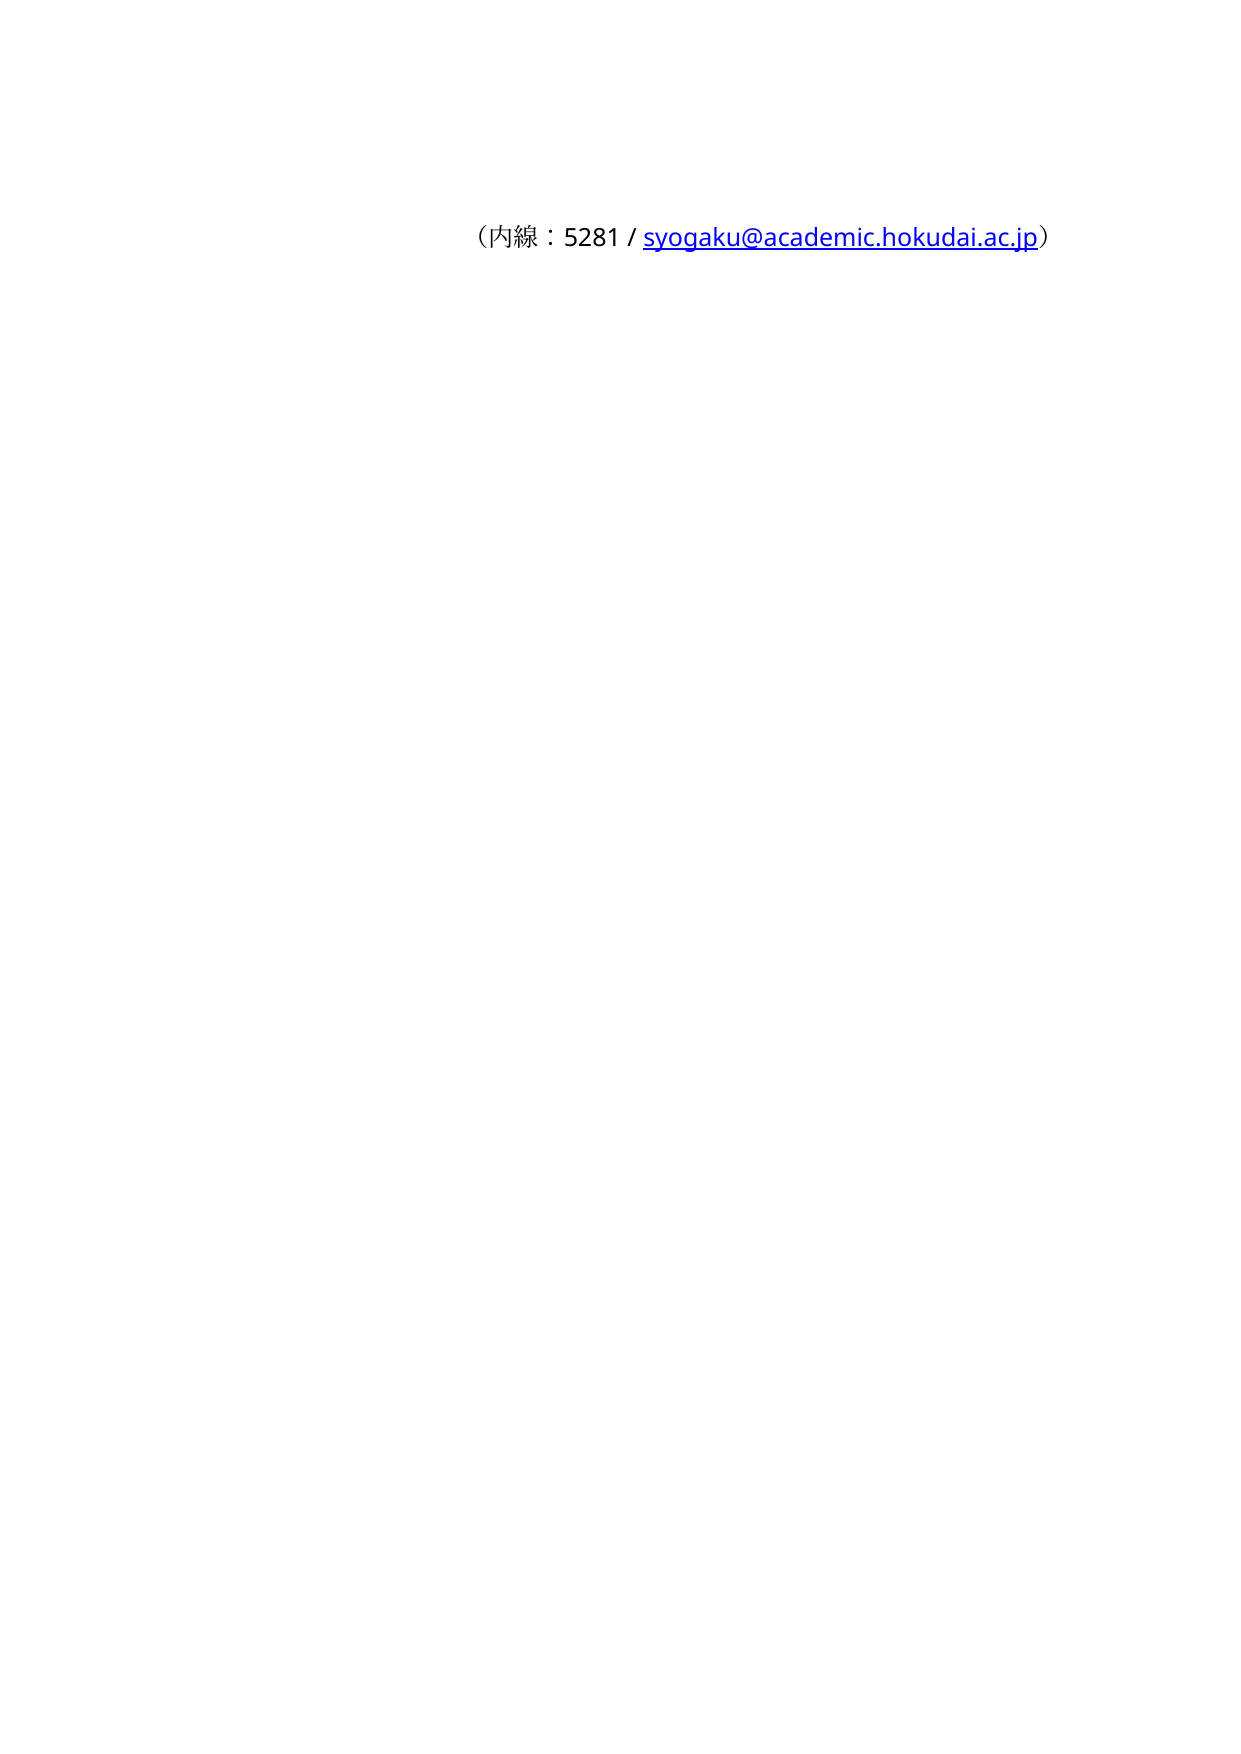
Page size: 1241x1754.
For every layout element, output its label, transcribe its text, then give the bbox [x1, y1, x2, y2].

text （内線：5281 / syogaku@academic.hokudai.ac.jp） [177, 217, 1063, 254]
